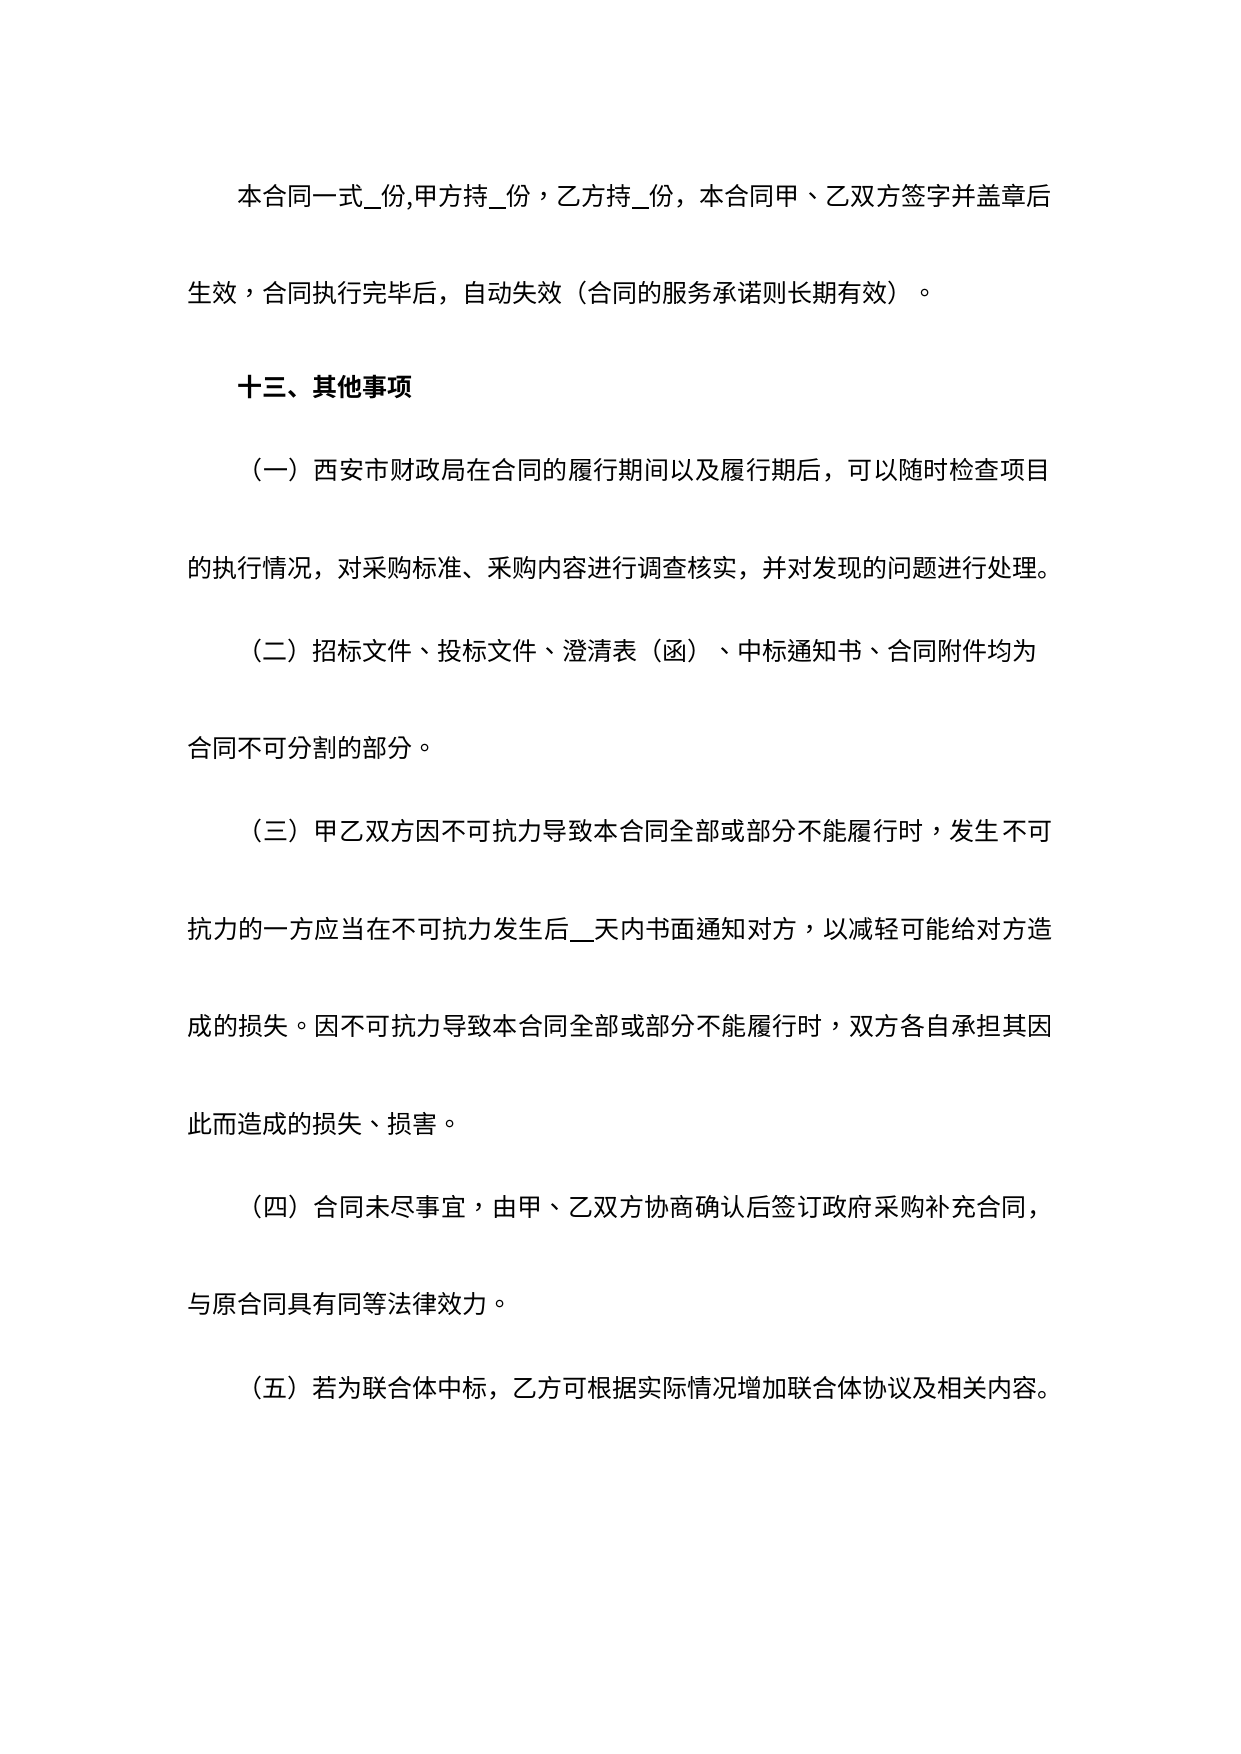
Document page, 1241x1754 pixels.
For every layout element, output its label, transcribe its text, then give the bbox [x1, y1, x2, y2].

text 本合同一式 份,甲方持 份，乙方持 份，本合同甲、乙双方签字并盖章后生效，合同执行完毕后，自动失效（合同的服务承诺则长期有效）。 [187, 162, 1053, 324]
text （四）合同未尽事宜，由甲、乙双方协商确认后签订政府采购补充合同，与原合同具有同等法律效力。 [187, 1173, 1053, 1336]
text 十三、其他事项 [187, 353, 1053, 418]
text （三）甲乙双方因不可抗力导致本合同全部或部分不能履行时，发生不可抗力的一方应当在不可抗力发生后 天内书面通知对方，以减轻可能给对方造成的损失。因不可抗力导致本合同全部或部分不能履行时，双方各自承担其因此而造成的损失、损害。 [187, 797, 1053, 1155]
text （一）西安市财政局在合同的履行期间以及履行期后，可以随时检查项目的执行情况，对采购标准、釆购内容进行调查核实，并对发现的问题进行处理。 [187, 436, 1053, 599]
text （五）若为联合体中标，乙方可根据实际情况增加联合体协议及相关内容。 [187, 1354, 1053, 1419]
text （二）招标文件、投标文件、澄清表（函）、中标通知书、合同附件均为合同不可分割的部分。 [187, 617, 1053, 779]
